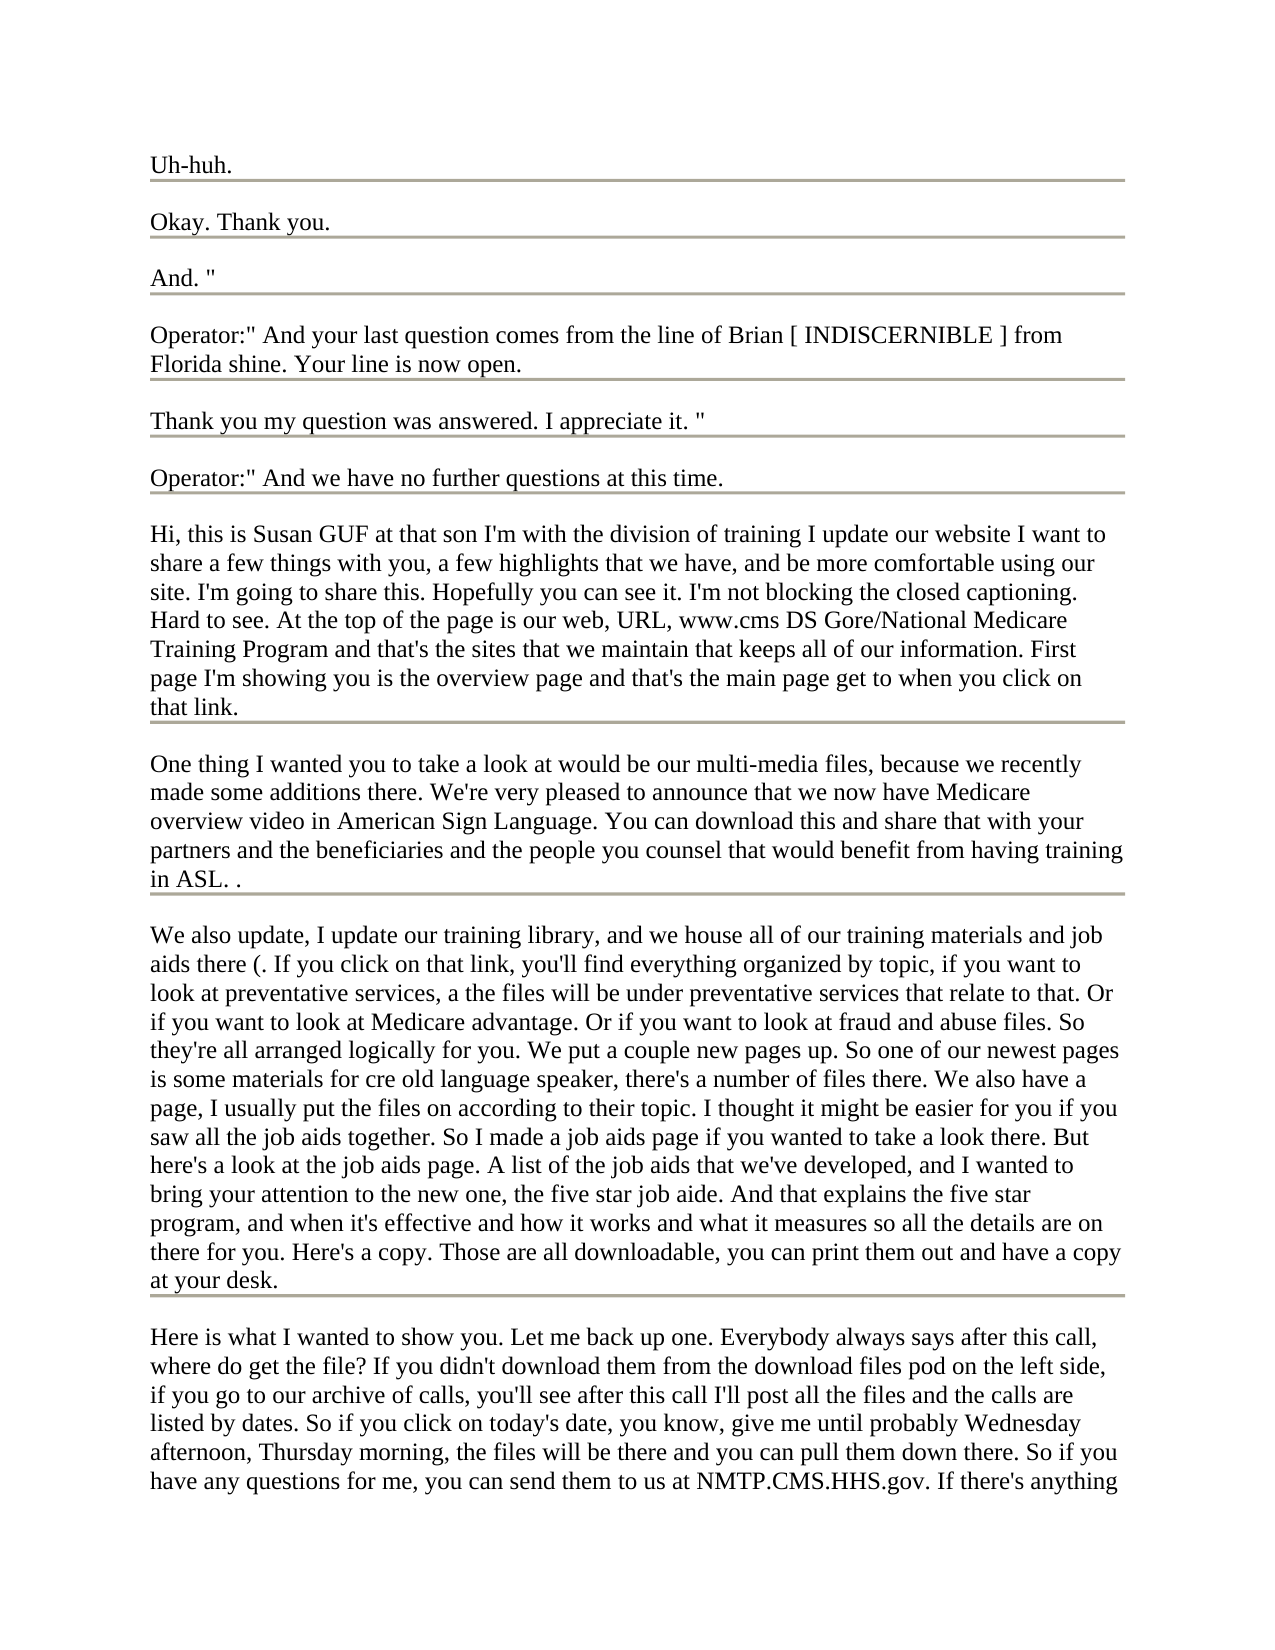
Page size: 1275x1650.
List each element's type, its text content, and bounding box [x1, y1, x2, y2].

text Okay. Thank you. [150, 207, 1125, 235]
text Uh-huh. [150, 150, 1125, 178]
text And. " [150, 263, 1125, 292]
text Operator:" And we have no further questions at this time. [150, 463, 1125, 491]
text Hi, this is Susan GUF at that son I'm with the division of training I update our website I want to share a few things with you, a few highlights that we have, and be more comfortable using our site. I'm going to share this. Hopefully you can see it. I'm not blocking the closed captioning. Hard to see. At the top of the page is our web, URL, www.cms DS Gore/National Medicare Training Program and that's the sites that we maintain that keeps all of our information. First page I'm showing you is the overview page and that's the main page get to when you click on that link. [150, 519, 1125, 720]
text We also update, I update our training library, and we house all of our training materials and job aids there (. If you click on that link, you'll find everything organized by topic, if you want to look at preventative services, a the files will be under preventative services that relate to that. Or if you want to look at Medicare advantage. Or if you want to look at fraud and abuse files. So they're all arranged logically for you. We put a couple new pages up. So one of our newest pages is some materials for cre old language speaker, there's a number of files there. We also have a page, I usually put the files on according to their topic. I thought it might be easier for you if you saw all the job aids together. So I made a job aids page if you wanted to take a look there. But here's a look at the job aids page. A list of the job aids that we've developed, and I wanted to bring your attention to the new one, the five star job aide. And that explains the five star program, and when it's effective and how it works and what it measures so all the details are on there for you. Here's a copy. Those are all downloadable, you can print them out and have a copy at your desk. [150, 920, 1125, 1294]
text One thing I wanted you to take a look at would be our multi-media files, because we recently made some additions there. We're very pleased to announce that we now have Medicare overview video in American Sign Language. You can download this and share that with your partners and the beneficiaries and the people you counsel that would benefit from having training in ASL. . [150, 749, 1125, 892]
text Operator:" And your last question comes from the line of Brian [ INDISCERNIBLE ] from Florida shine. Your line is now open. [150, 320, 1125, 377]
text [150, 1322, 1125, 1495]
text Thank you my question was answered. I appreciate it. " [150, 406, 1125, 434]
